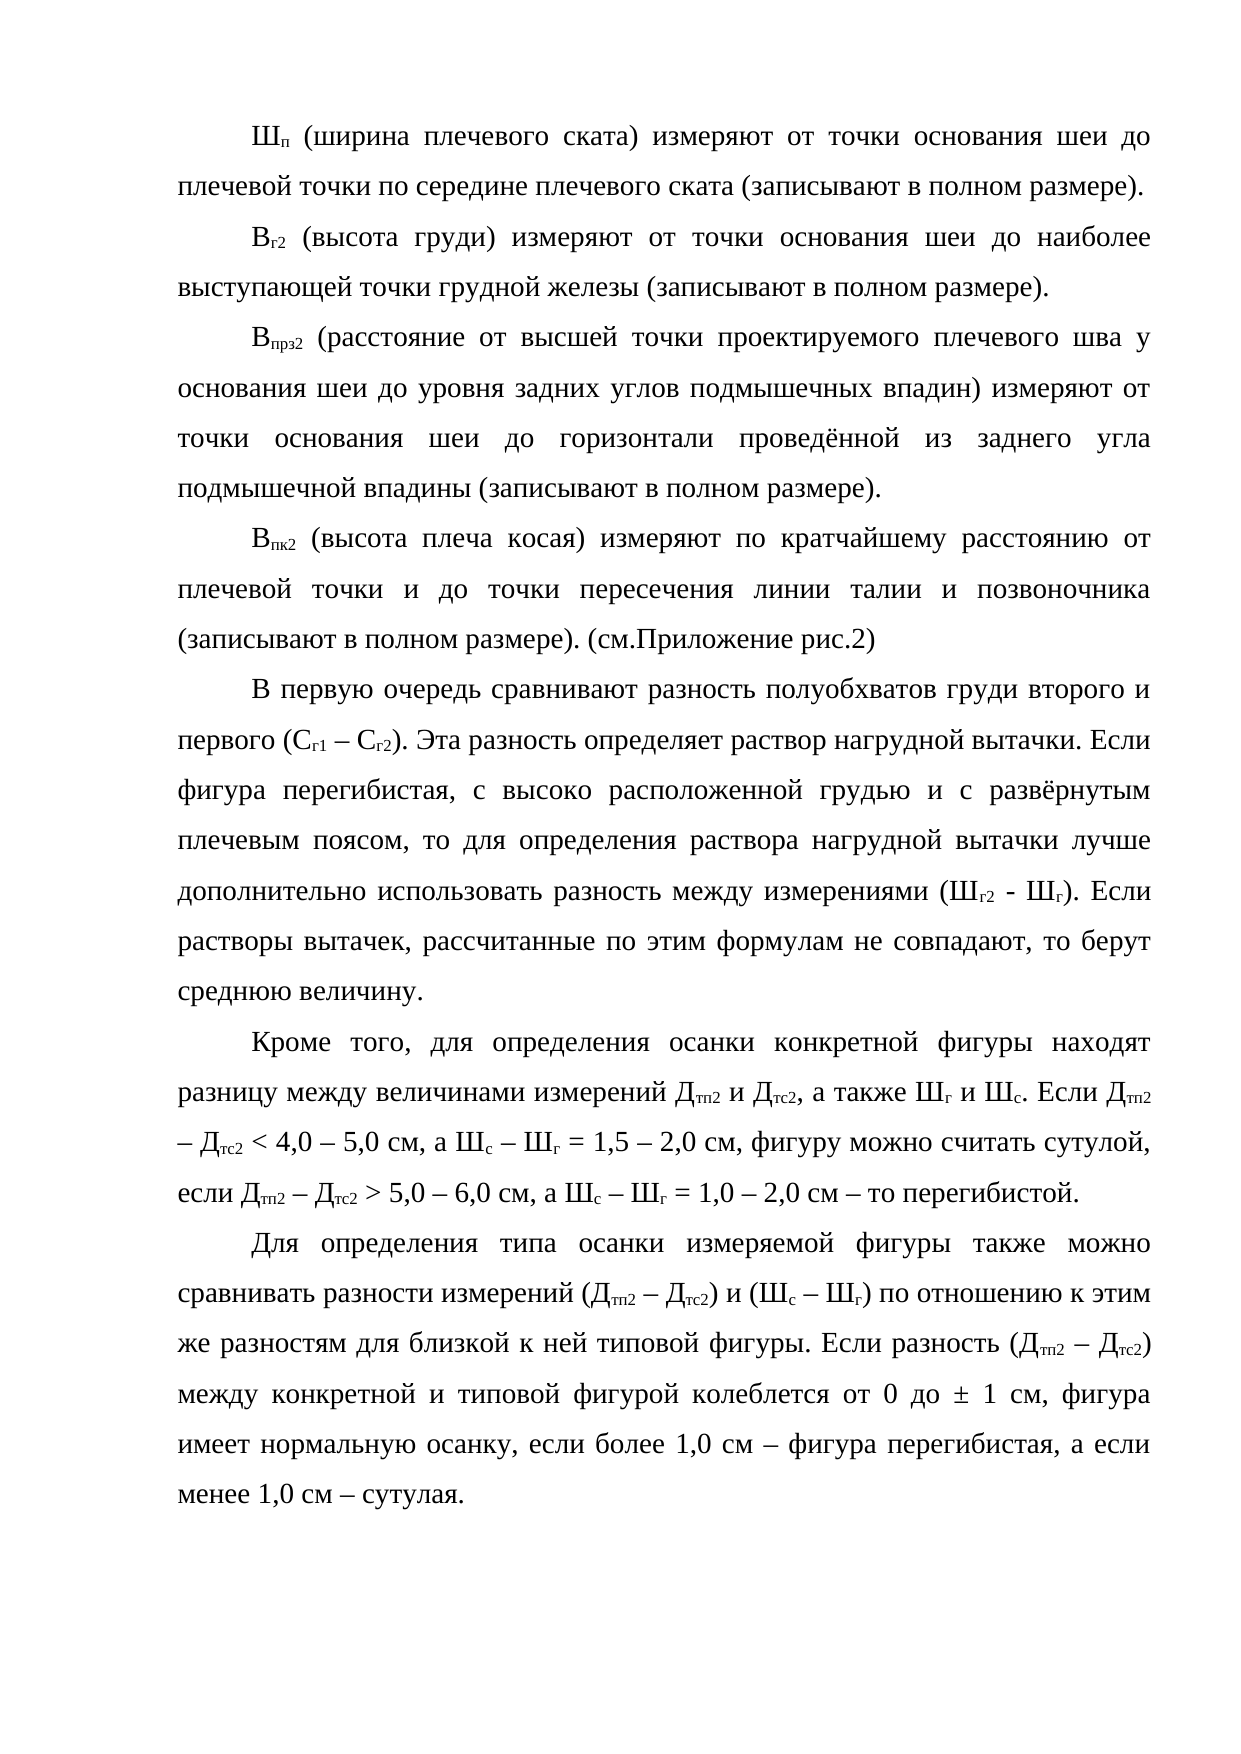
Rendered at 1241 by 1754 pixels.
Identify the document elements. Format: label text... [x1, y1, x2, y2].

text Шп (ширина плечевого ската) измеряют от точки основания шеи до плечевой точки по середине плечевого ската (записывают в полном размере). [177, 118, 1152, 202]
text Вг2 (высота груди) измеряют от точки основания шеи до наиболее выступающей точки грудной железы (записывают в полном размере). [177, 219, 1152, 303]
text Впк2 (высота плеча косая) измеряют по кратчайшему расстоянию от плечевой точки и до точки пересечения линии талии и позвоночника (записывают в полном размере). (см.Приложение рис.2) [177, 521, 1152, 655]
text Кроме того, для определения осанки конкретной фигуры находят разницу между величинами измерений Дтп2 и Дтс2, а также Шг и Шс. Если Дтп2 – Дтс2 < 4,0 – , а Шс – Шг = 1,5 – , фигуру можно считать сутулой, если Дтп2 – Дтс2 > 5,0 – , а Шс – Шг = 1,0 – – то перегибистой. [177, 1024, 1152, 1208]
text В первую очередь сравнивают разность полуобхватов груди второго и первого (Сг1 – Сг2). Эта разность определяет раствор нагрудной вытачки. Если фигура перегибистая, с высоко расположенной грудью и с развёрнутым плечевым поясом, то для определения раствора нагрудной вытачки лучше дополнительно использовать разность между измерениями (Шг2 - Шг). Если растворы вытачек, рассчитанные по этим формулам не совпадают, то берут среднюю величину. [177, 672, 1152, 1007]
text Для определения типа осанки измеряемой фигуры также можно сравнивать разности измерений (Дтп2 – Дтс2) и (Шс – Шг) по отношению к этим же разностям для близкой к ней типовой фигуры. Если разность (Дтп2 – Дтс2) между конкретной и типовой фигурой колеблется от 0 до ± , фигура имеет нормальную осанку, если более – фигура перегибистая, а если менее – сутулая. [177, 1225, 1152, 1510]
text Впрз2 (расстояние от высшей точки проектируемого плечевого шва у основания шеи до уровня задних углов подмышечных впадин) измеряют от точки основания шеи до горизонтали проведённой из заднего угла подмышечной впадины (записывают в полном размере). [177, 319, 1152, 504]
